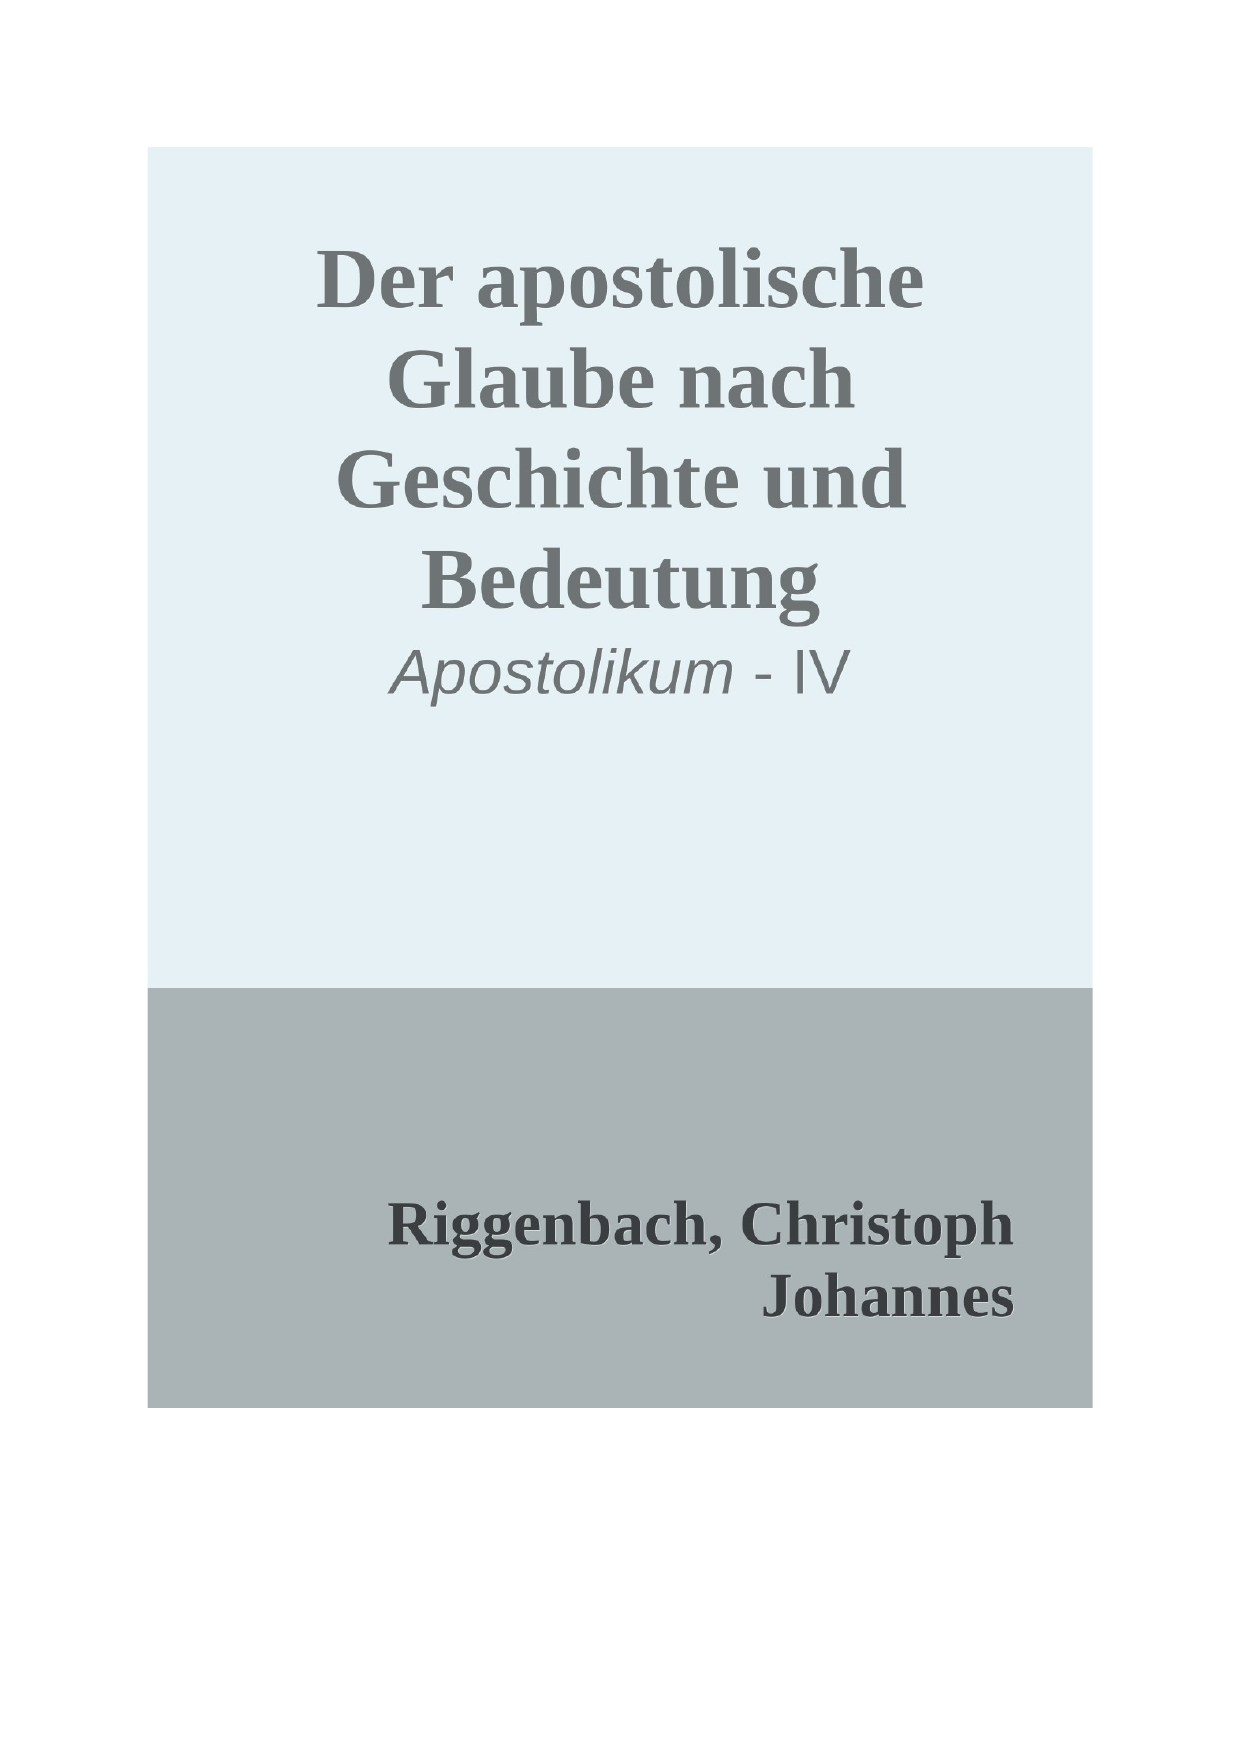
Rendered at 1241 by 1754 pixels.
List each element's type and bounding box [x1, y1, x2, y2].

picture [147, 147, 1093, 1408]
